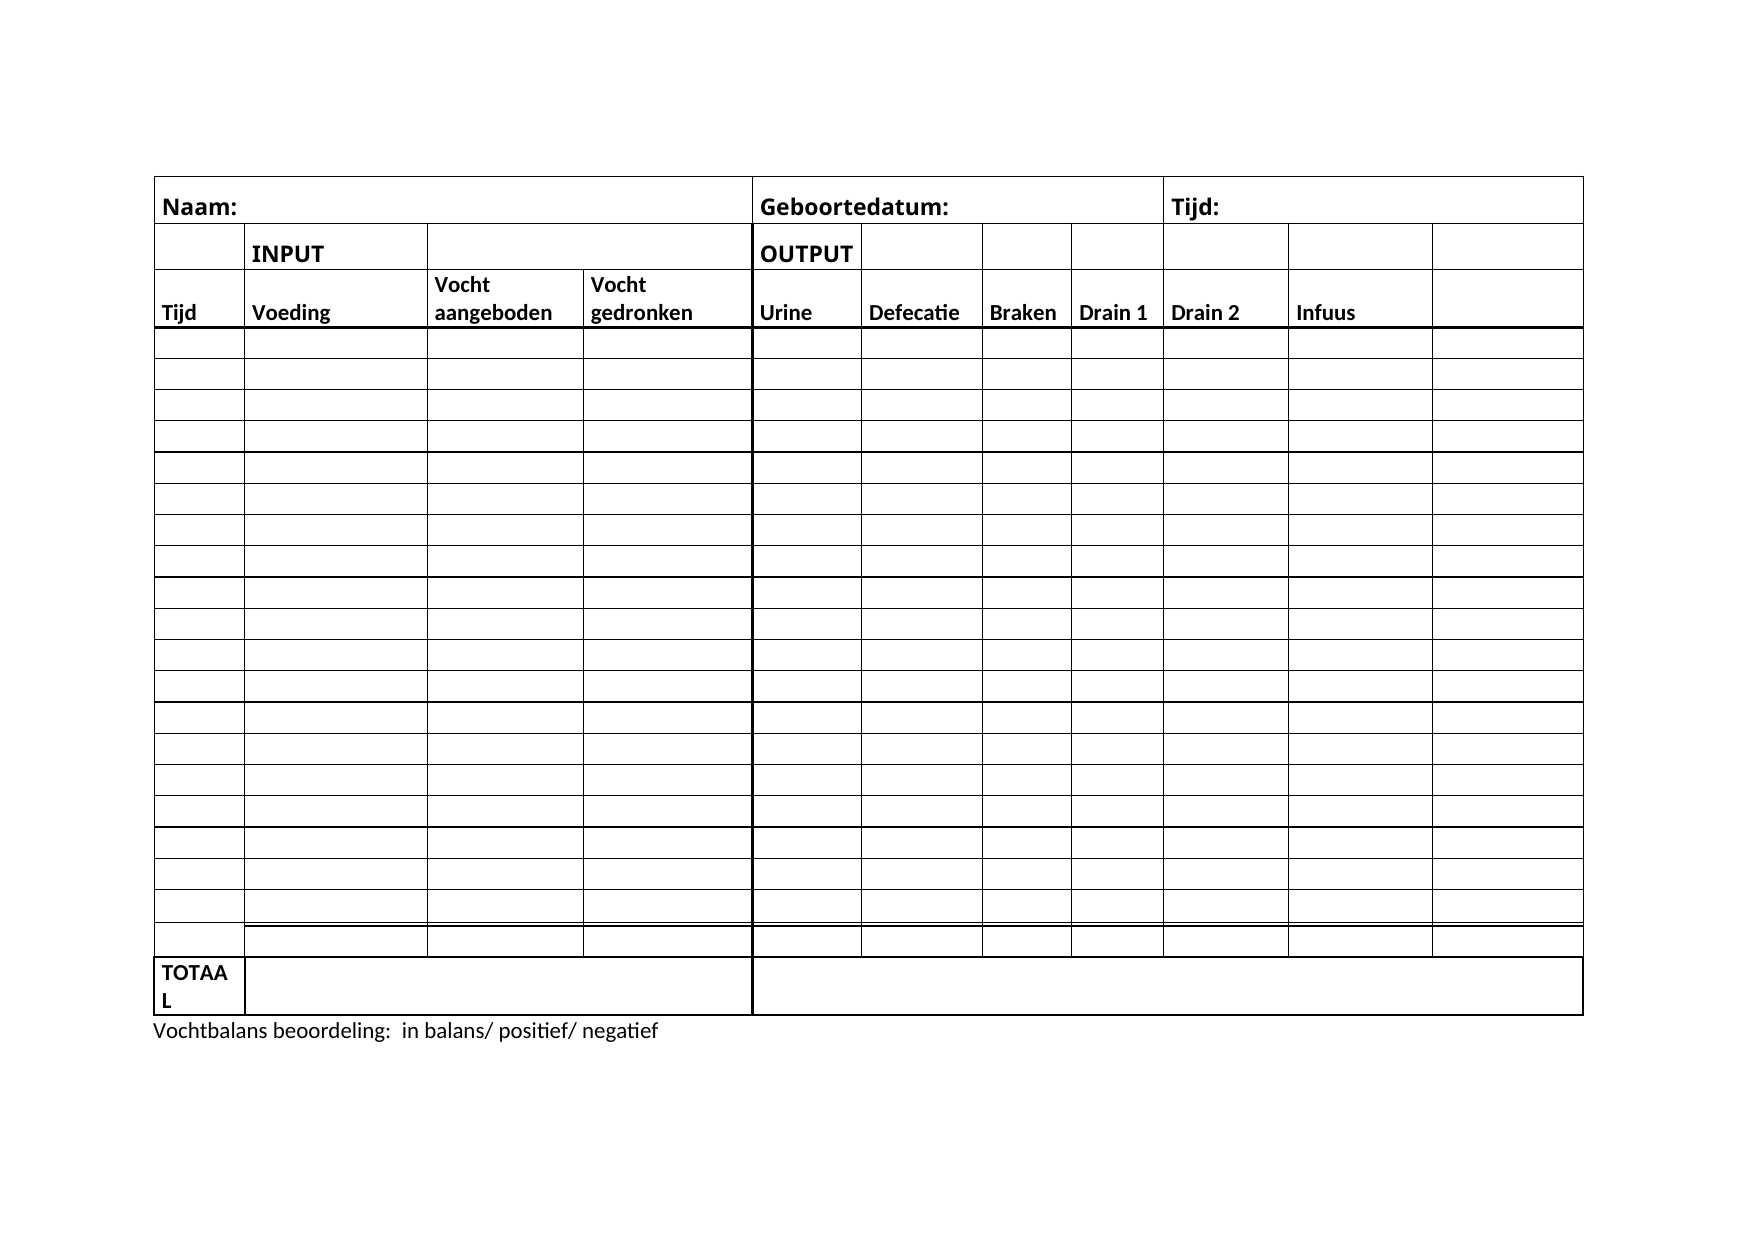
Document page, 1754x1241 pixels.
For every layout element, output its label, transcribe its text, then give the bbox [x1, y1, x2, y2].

table_cell [584, 515, 751, 545]
table_cell [1433, 515, 1583, 545]
table_cell [1289, 515, 1432, 545]
table_cell [428, 703, 583, 733]
table_cell [983, 609, 1071, 639]
table_cell [155, 923, 244, 956]
table_cell [428, 390, 583, 420]
table_cell [1433, 640, 1583, 670]
table_cell [1289, 859, 1432, 889]
table_cell [584, 796, 751, 826]
table_cell [983, 359, 1071, 389]
table_cell [427, 958, 751, 1014]
table_cell [155, 734, 244, 764]
table_cell [245, 453, 427, 483]
table_cell [754, 796, 861, 826]
table_cell [1289, 927, 1432, 956]
table_cell [754, 703, 861, 733]
table_cell [245, 671, 427, 701]
table_cell [155, 453, 244, 483]
table_cell [1289, 640, 1432, 670]
table_cell [1289, 329, 1432, 358]
table_cell [245, 927, 427, 956]
table_cell [155, 765, 244, 795]
table_cell [584, 359, 751, 389]
table_cell [1433, 927, 1583, 956]
table_cell [1164, 640, 1288, 670]
table_cell [754, 515, 861, 545]
table_cell [1433, 609, 1583, 639]
table_cell [1072, 609, 1163, 639]
table_cell [983, 796, 1071, 826]
table_cell [245, 859, 427, 889]
table_cell [1164, 765, 1288, 795]
table_cell [983, 224, 1071, 269]
table_cell [754, 828, 861, 858]
table_cell [862, 703, 982, 733]
table_cell [983, 421, 1071, 451]
table_cell [155, 890, 244, 922]
table_cell [584, 890, 751, 922]
table_cell [862, 453, 982, 483]
table_cell [428, 484, 583, 514]
table_cell [1289, 671, 1432, 701]
table_cell [1433, 359, 1583, 389]
table_cell [754, 453, 861, 483]
table_cell [428, 671, 583, 701]
table_cell [983, 578, 1071, 608]
table_cell [245, 765, 427, 795]
table_cell [245, 421, 427, 451]
table_cell [1289, 890, 1432, 922]
table_cell [1289, 734, 1432, 764]
table_cell [584, 828, 751, 858]
table_cell [1072, 828, 1163, 858]
table_cell [1164, 515, 1288, 545]
table_cell [584, 703, 751, 733]
table_cell [1164, 546, 1288, 576]
table_cell [754, 640, 861, 670]
table_cell [1433, 329, 1583, 358]
table_cell [1164, 927, 1288, 956]
table_cell INPUT [245, 224, 427, 269]
table_cell [1164, 421, 1288, 451]
table_cell [1164, 859, 1288, 889]
table_cell [983, 828, 1071, 858]
table_cell [1072, 859, 1163, 889]
table_cell [584, 671, 751, 701]
table_cell [862, 828, 982, 858]
table_cell [155, 329, 244, 358]
table_cell [862, 421, 982, 451]
table_cell [983, 546, 1071, 576]
table_cell [754, 609, 861, 639]
table_cell [1164, 734, 1288, 764]
table_cell [155, 859, 244, 889]
table_cell [1289, 703, 1432, 733]
table_cell [428, 640, 583, 670]
table_cell [584, 453, 751, 483]
table_cell [1164, 359, 1288, 389]
table_cell [1164, 484, 1288, 514]
table_cell [428, 578, 583, 608]
table_cell [155, 640, 244, 670]
table_cell [245, 515, 427, 545]
table_cell [155, 546, 244, 576]
table_cell [754, 329, 861, 358]
table_cell [1289, 484, 1432, 514]
table_cell [155, 224, 244, 269]
table_cell [1433, 765, 1583, 795]
table_cell [1072, 578, 1163, 608]
table_cell [754, 671, 861, 701]
table_cell [754, 890, 861, 922]
table_cell [1433, 453, 1583, 483]
table_cell [1072, 224, 1163, 269]
table_cell [1433, 859, 1583, 889]
table_cell [584, 640, 751, 670]
table_cell [1072, 421, 1163, 451]
table_cell [1289, 828, 1432, 858]
table_cell [862, 640, 982, 670]
table_cell [754, 734, 861, 764]
table_cell [983, 640, 1071, 670]
table_cell [1289, 765, 1432, 795]
table_cell Drain 2 [1164, 270, 1288, 326]
table_cell [1433, 828, 1583, 858]
table_cell [983, 859, 1071, 889]
table_cell [1072, 796, 1163, 826]
table_cell [1072, 329, 1163, 358]
table_cell TOTAAL [155, 958, 244, 1014]
table_cell Vocht gedronken [584, 270, 751, 326]
table_cell [1164, 390, 1288, 420]
table_cell [428, 453, 583, 483]
table_cell [155, 515, 244, 545]
table_cell [754, 958, 862, 1014]
table_cell [584, 609, 751, 639]
table_cell [1072, 453, 1163, 483]
table_cell [1164, 796, 1288, 826]
table_header Tijd: [1164, 177, 1583, 222]
table_cell [584, 390, 751, 420]
table_cell [862, 515, 982, 545]
table_cell [1164, 958, 1582, 1014]
table_cell [983, 484, 1071, 514]
table_cell [1289, 359, 1432, 389]
text Vochtbalans beoordeling: in balans/ positief/ negatief [148, 1016, 1606, 1044]
table_cell [862, 329, 982, 358]
table_cell [1072, 390, 1163, 420]
table_cell [983, 703, 1071, 733]
table_cell [1072, 671, 1163, 701]
table_cell [862, 859, 982, 889]
table_cell [1072, 765, 1163, 795]
table_cell [584, 927, 751, 956]
table_cell [1433, 703, 1583, 733]
table_cell [1289, 609, 1432, 639]
table_cell [754, 421, 861, 451]
table_cell [754, 484, 861, 514]
table_cell [862, 484, 982, 514]
table_cell [428, 765, 583, 795]
table_cell [1072, 890, 1163, 922]
table_cell [1433, 671, 1583, 701]
table_cell [1072, 546, 1163, 576]
table_cell [428, 515, 583, 545]
table_cell [155, 390, 244, 420]
table_cell Vocht aangeboden [428, 270, 583, 326]
table_cell [862, 390, 982, 420]
table_cell [428, 890, 583, 922]
table_cell [862, 546, 982, 576]
table_cell Braken [983, 270, 1071, 326]
table_cell [754, 390, 861, 420]
table_cell [428, 828, 583, 858]
table_cell [754, 359, 861, 389]
table_cell [584, 578, 751, 608]
table_cell [1433, 546, 1583, 576]
table_cell [155, 578, 244, 608]
table_cell [862, 958, 982, 1014]
table_cell [862, 609, 982, 639]
table_cell [1072, 640, 1163, 670]
table_cell [1164, 671, 1288, 701]
table_cell [1289, 546, 1432, 576]
table_cell [155, 484, 244, 514]
table_cell [428, 796, 583, 826]
table_cell [584, 421, 751, 451]
table_cell [245, 329, 427, 358]
table_cell [754, 859, 861, 889]
table_cell [982, 958, 1072, 1014]
table_cell [1164, 453, 1288, 483]
table_cell [1072, 734, 1163, 764]
table_header Naam: [155, 177, 752, 222]
table_cell OUTPUT [754, 224, 861, 269]
table_cell [983, 765, 1071, 795]
table_cell [1072, 484, 1163, 514]
table_cell [155, 421, 244, 451]
table_cell [1289, 796, 1432, 826]
table_cell [584, 546, 751, 576]
table_cell [245, 796, 427, 826]
table_cell [754, 578, 861, 608]
table_cell [1072, 703, 1163, 733]
table_cell [584, 329, 751, 358]
table_cell [1289, 578, 1432, 608]
table_cell [1289, 390, 1432, 420]
table_cell [1164, 828, 1288, 858]
table_cell [584, 734, 751, 764]
table_cell [1072, 515, 1163, 545]
table_cell [862, 359, 982, 389]
table_cell [155, 796, 244, 826]
table_cell [245, 578, 427, 608]
table_header Geboortedatum: [753, 177, 1163, 222]
table_cell [245, 828, 427, 858]
table_cell Voeding [245, 270, 427, 326]
table_cell [1433, 890, 1583, 922]
table_cell [428, 224, 751, 269]
table_cell [245, 390, 427, 420]
table_cell [862, 765, 982, 795]
table_cell [862, 734, 982, 764]
table_cell [1072, 927, 1163, 956]
table_cell [245, 734, 427, 764]
table_cell [1433, 578, 1583, 608]
table_cell [245, 609, 427, 639]
table_cell [1433, 484, 1583, 514]
table_cell [983, 329, 1071, 358]
table_cell [584, 859, 751, 889]
table_cell [1164, 224, 1288, 269]
table_cell Infuus [1289, 270, 1432, 326]
table_cell [1164, 609, 1288, 639]
table_cell [983, 671, 1071, 701]
table_cell [428, 609, 583, 639]
table_cell [862, 796, 982, 826]
table_cell [1289, 421, 1432, 451]
table_cell [1164, 890, 1288, 922]
table_cell [584, 484, 751, 514]
table_cell [245, 546, 427, 576]
table_cell [155, 609, 244, 639]
table_cell [155, 359, 244, 389]
table_cell [983, 734, 1071, 764]
table_cell [155, 828, 244, 858]
table_cell [754, 927, 861, 956]
table_cell [862, 578, 982, 608]
table_cell [245, 484, 427, 514]
table_cell [862, 890, 982, 922]
table_cell [1164, 703, 1288, 733]
table_cell [754, 765, 861, 795]
table_cell [983, 390, 1071, 420]
table_cell [1289, 453, 1432, 483]
table_cell Defecatie [862, 270, 982, 326]
table_cell [862, 927, 982, 956]
table_cell [428, 359, 583, 389]
table_cell [983, 890, 1071, 922]
table_cell [1433, 796, 1583, 826]
table_cell [428, 546, 583, 576]
table_cell Tijd [155, 270, 244, 326]
table_cell [1433, 390, 1583, 420]
table_cell [245, 703, 427, 733]
table_cell [428, 859, 583, 889]
table_cell [983, 515, 1071, 545]
table_cell [1433, 224, 1583, 269]
table_cell [584, 765, 751, 795]
table_cell [862, 671, 982, 701]
table_cell [428, 734, 583, 764]
table_cell [1289, 224, 1432, 269]
table_cell [245, 890, 427, 922]
table_cell [983, 453, 1071, 483]
table_cell [1433, 421, 1583, 451]
table_cell [428, 329, 583, 358]
table_cell [1072, 359, 1163, 389]
table_cell [1164, 329, 1288, 358]
table_cell [1433, 270, 1583, 326]
table_cell [1433, 734, 1583, 764]
table_cell [983, 927, 1071, 956]
table_cell Urine [754, 270, 861, 326]
table_cell [245, 640, 427, 670]
table_cell [246, 958, 427, 1014]
table_cell [245, 359, 427, 389]
table_cell [428, 927, 583, 956]
table_cell [754, 546, 861, 576]
table_cell [1072, 958, 1164, 1014]
table_cell [1164, 578, 1288, 608]
table_cell [155, 703, 244, 733]
table_cell [155, 671, 244, 701]
table_cell [428, 421, 583, 451]
table_cell [862, 224, 982, 269]
table_cell Drain 1 [1072, 270, 1163, 326]
